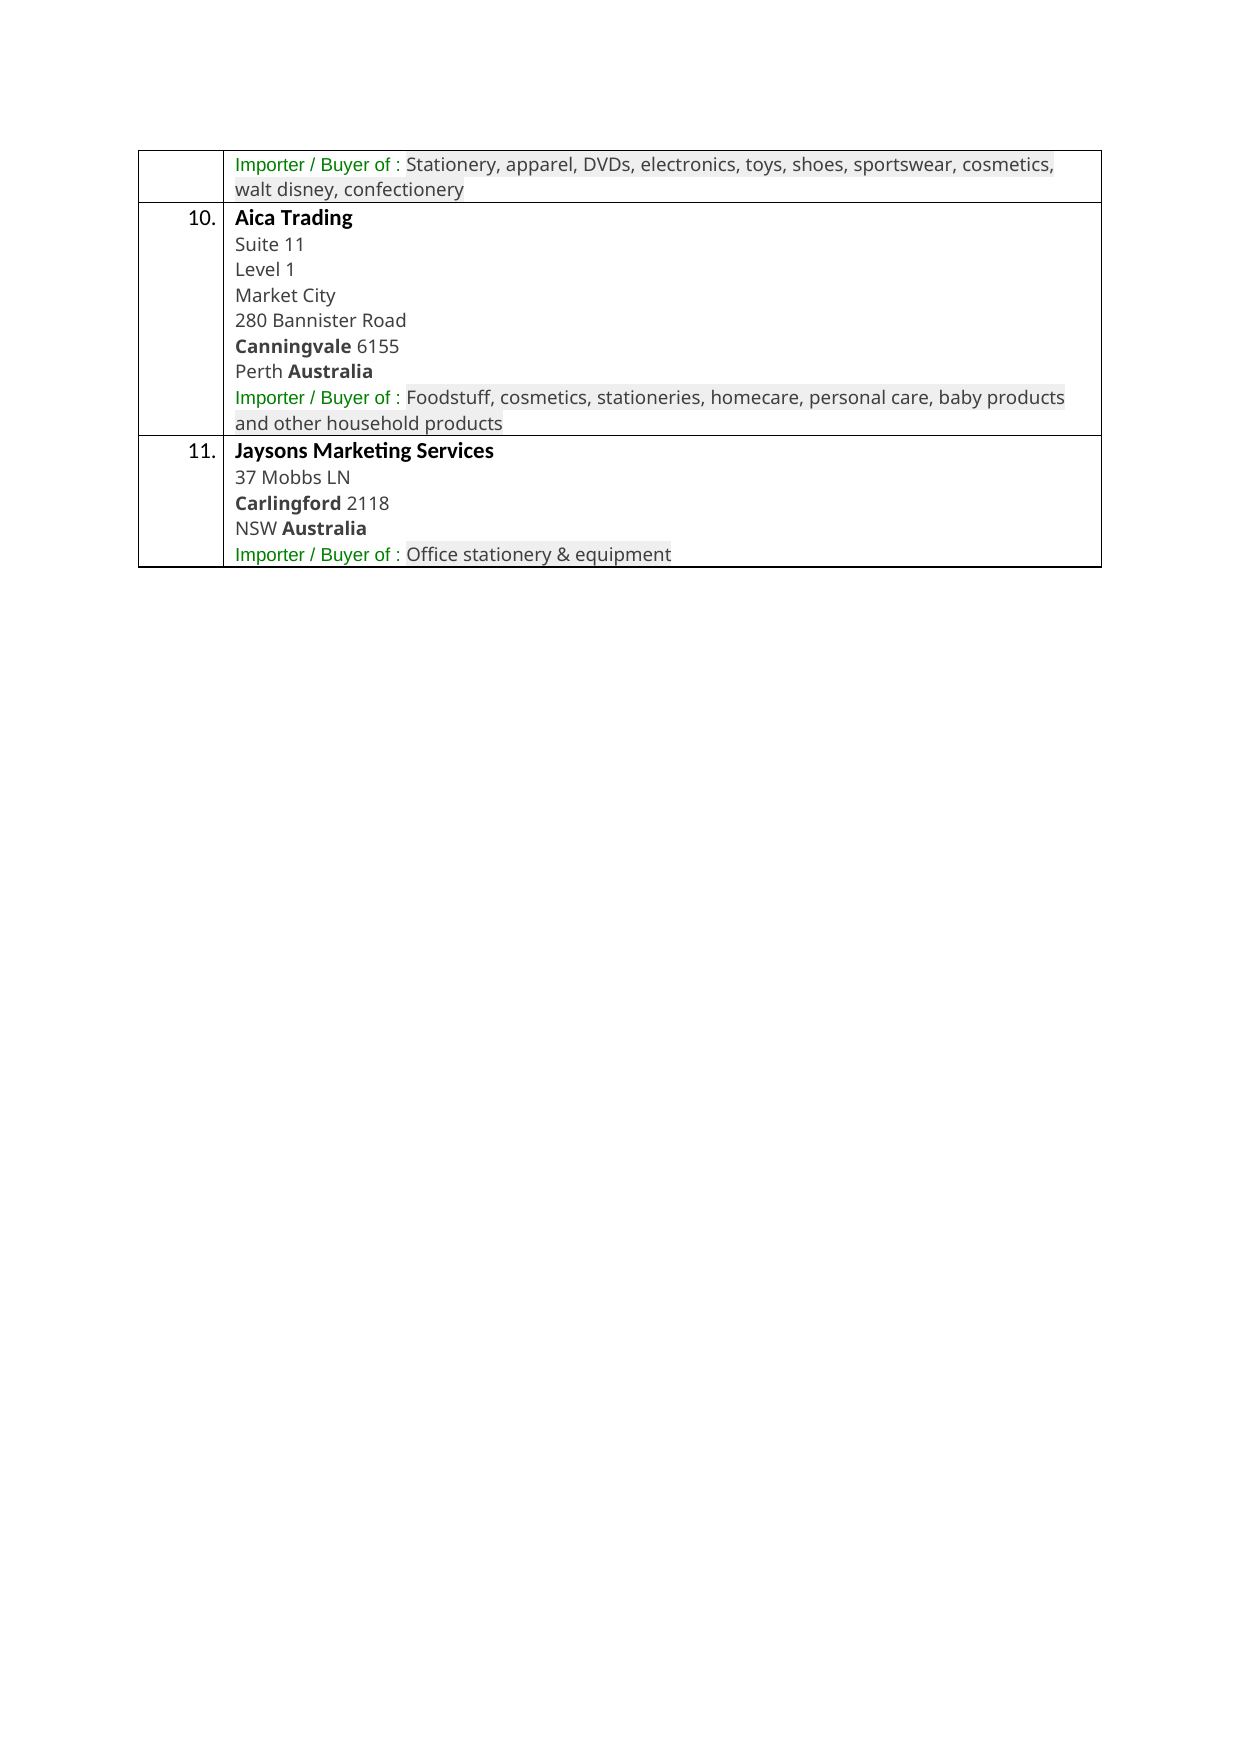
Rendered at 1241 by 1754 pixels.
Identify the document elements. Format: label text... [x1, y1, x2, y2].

table_cell [139, 203, 223, 435]
table_cell [139, 436, 223, 566]
table_cell Jaysons Marketing Services 37 Mobbs LN Carlingford 2118 NSW Australia Importer / Buyer of : Office stationery & equipment [224, 436, 1101, 566]
table_cell Aica Trading Suite 11 Level 1 Market City 280 Bannister Road Canningvale 6155 Perth Australia Importer / Buyer of : Foodstuff, cosmetics, stationeries, homecare, personal care, baby products and other household products [224, 203, 1101, 435]
table_cell [139, 151, 223, 202]
